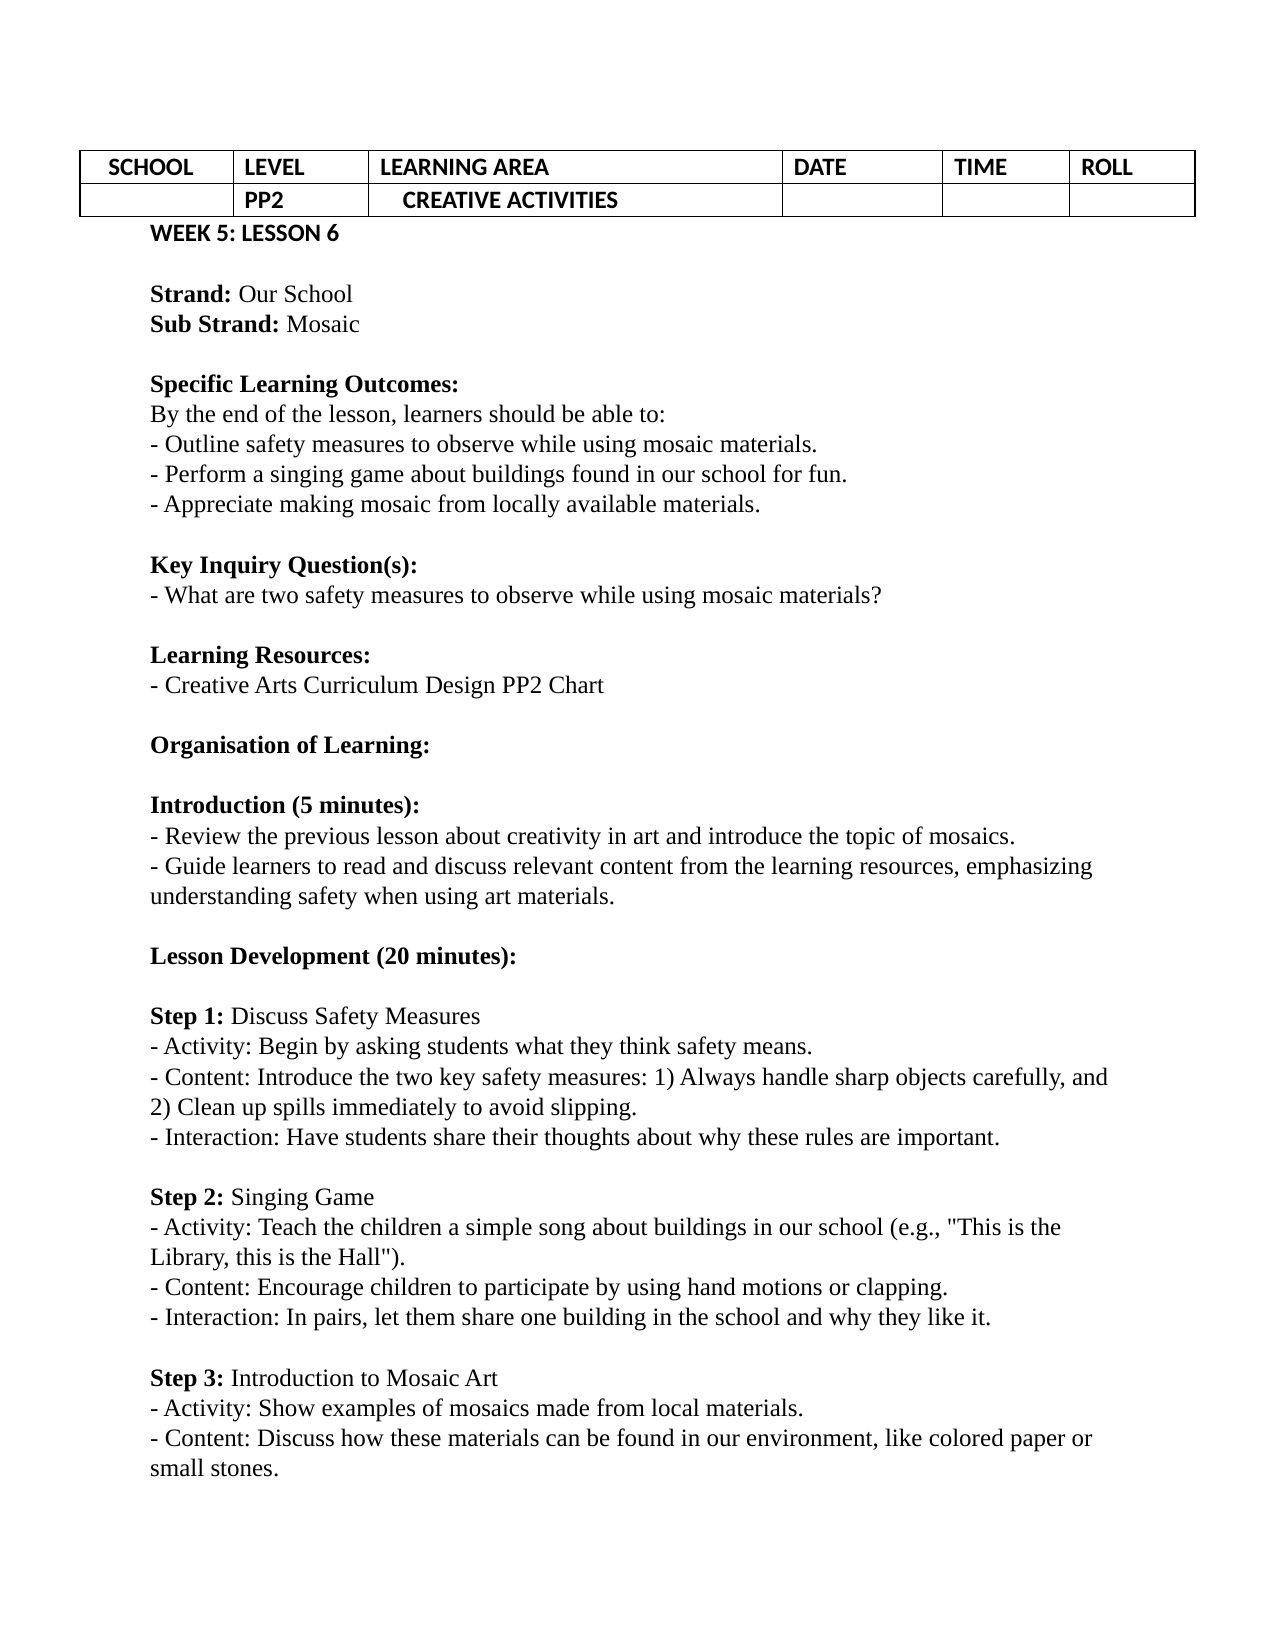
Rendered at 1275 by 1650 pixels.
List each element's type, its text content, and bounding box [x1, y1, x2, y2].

text - Outline safety measures to observe while using mosaic materials. [150, 429, 1125, 458]
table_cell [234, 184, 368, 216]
text Sub Strand: Mosaic [150, 309, 1125, 338]
text Learning Resources: [150, 640, 1125, 669]
text - Interaction: Have students share their thoughts about why these rules are important. [150, 1122, 1125, 1151]
text - Content: Encourage children to participate by using hand motions or clapping. [150, 1272, 1125, 1301]
text - Interaction: In pairs, let them share one building in the school and why they like it. [150, 1302, 1125, 1331]
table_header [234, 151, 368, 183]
text Step 2: Singing Game [150, 1182, 1125, 1211]
text - Appreciate making mosaic from locally available materials. [150, 489, 1125, 518]
text Introduction (5 minutes): [150, 791, 1125, 819]
text By the end of the lesson, learners should be able to: [150, 399, 1125, 428]
text - Content: Discuss how these materials can be found in our environment, like colored paper or small stones. [150, 1423, 1125, 1482]
text Strand: Our School [150, 279, 1125, 308]
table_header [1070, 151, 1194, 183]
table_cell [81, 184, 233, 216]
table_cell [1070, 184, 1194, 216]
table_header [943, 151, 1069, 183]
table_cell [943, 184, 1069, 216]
text - Review the previous lesson about creativity in art and introduce the topic of mosaics. [150, 821, 1125, 849]
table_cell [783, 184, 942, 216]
text - What are two safety measures to observe while using mosaic materials? [150, 580, 1125, 609]
text - Activity: Begin by asking students what they think safety means. [150, 1031, 1125, 1060]
text Organisation of Learning: [150, 730, 1125, 759]
text Key Inquiry Question(s): [150, 550, 1125, 578]
text Step 1: Discuss Safety Measures [150, 1001, 1125, 1030]
text - Perform a singing game about buildings found in our school for fun. [150, 459, 1125, 488]
text WEEK 5: LESSON 6 [150, 217, 1125, 247]
text - Content: Introduce the two key safety measures: 1) Always handle sharp objects carefully, and 2) Clean up spills immediately to avoid slipping. [150, 1062, 1125, 1120]
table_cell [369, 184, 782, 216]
text Step 3: Introduction to Mosaic Art [150, 1363, 1125, 1391]
text - Creative Arts Curriculum Design PP2 Chart [150, 670, 1125, 699]
text - Guide learners to read and discuss relevant content from the learning resources, emphasizing understanding safety when using art materials. [150, 851, 1125, 910]
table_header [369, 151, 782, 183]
text - Activity: Teach the children a simple song about buildings in our school (e.g., "This is the Library, this is the Hall"). [150, 1212, 1125, 1271]
text Specific Learning Outcomes: [150, 369, 1125, 398]
text Lesson Development (20 minutes): [150, 941, 1125, 970]
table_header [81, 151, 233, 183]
text - Activity: Show examples of mosaics made from local materials. [150, 1393, 1125, 1421]
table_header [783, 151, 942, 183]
